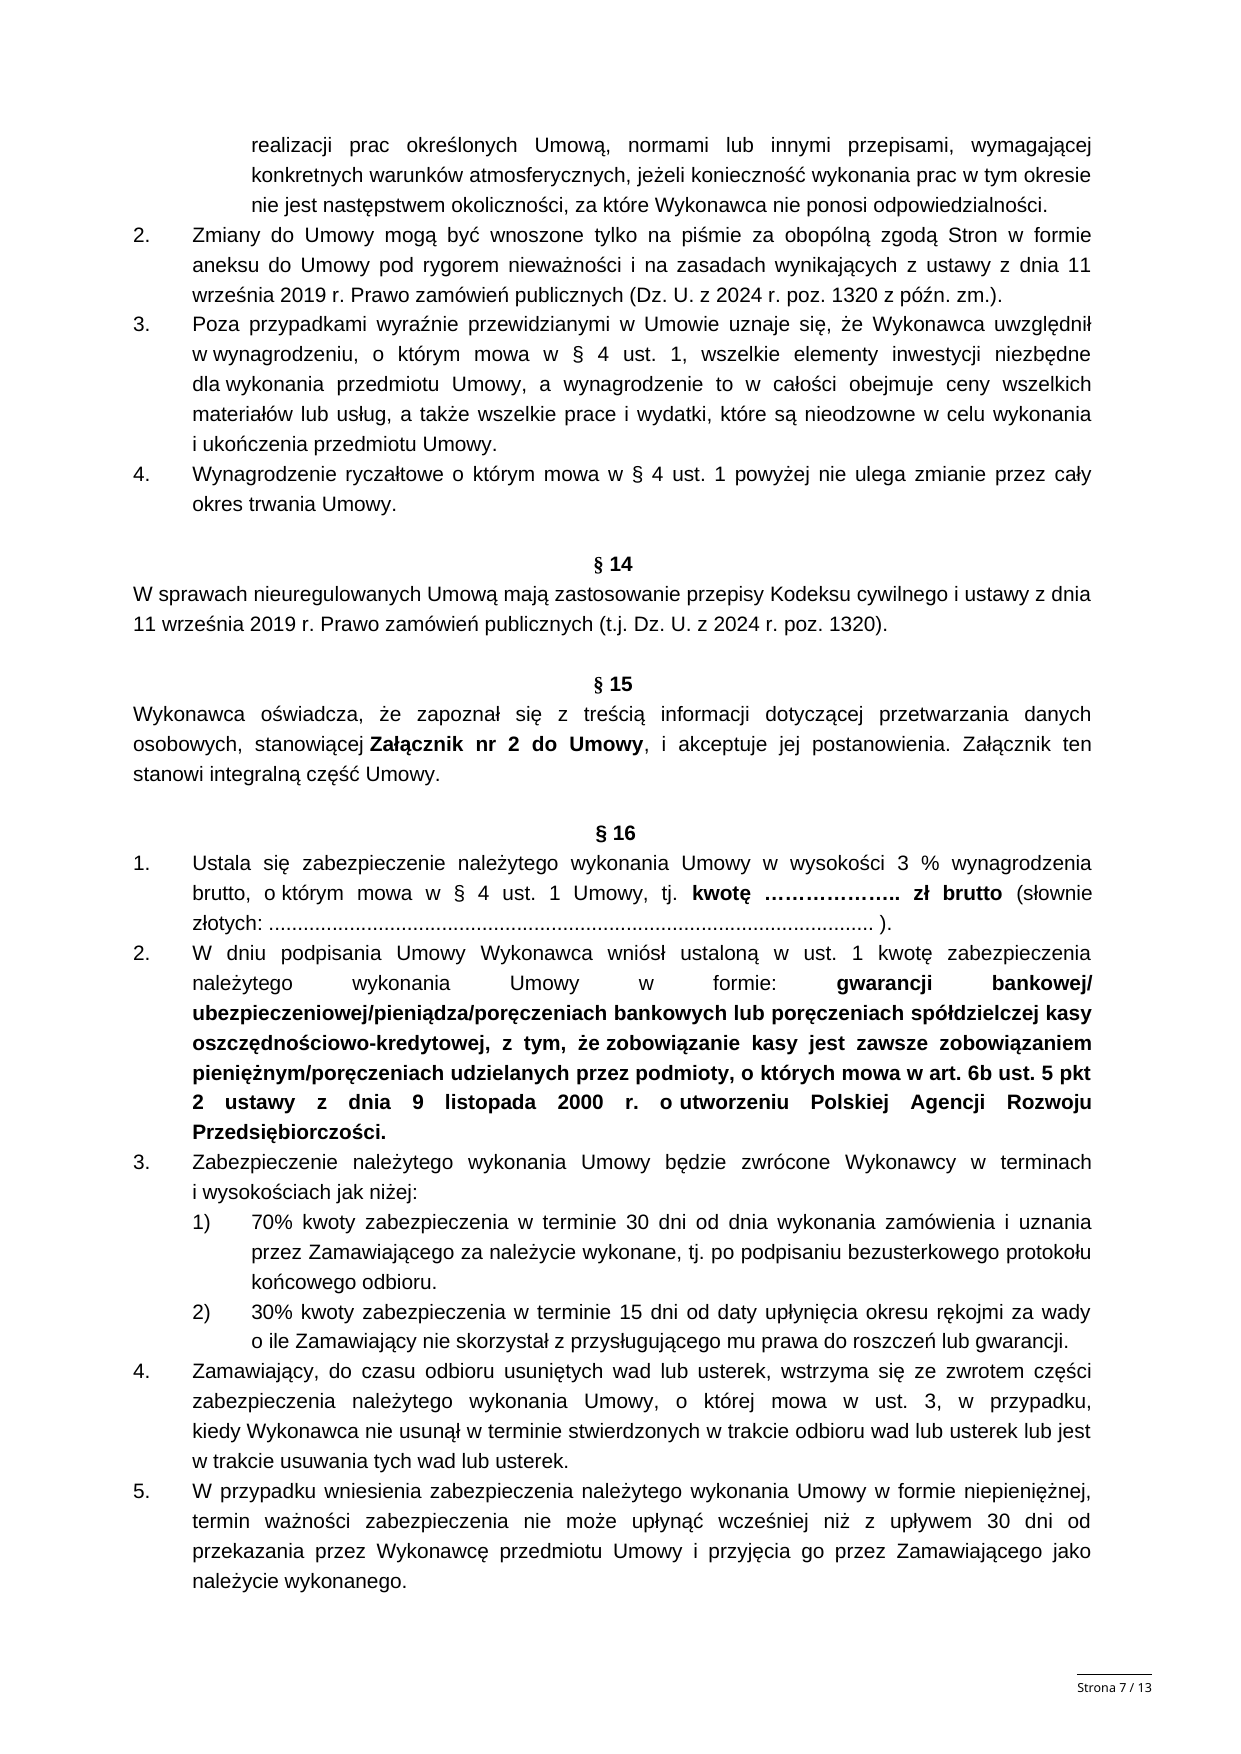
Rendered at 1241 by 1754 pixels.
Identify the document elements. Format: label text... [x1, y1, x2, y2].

text 15 [133, 671, 1092, 696]
text 14 [133, 551, 1092, 576]
text § 16 [133, 821, 1092, 845]
list W przypadku wniesienia zabezpieczenia należytego wykonania Umowy w formie niepieniężnej, termin ważności zabezpieczenia nie może upłynąć wcześniej niż z upływem 30 dni od przekazania przez Wykonawcę przedmiotu Umowy i przyjęcia go przez Zamawiającego jako należycie wykonanego. [133, 1479, 1092, 1592]
list Zmiany do Umowy mogą być wnoszone tylko na piśmie za obopólną zgodą Stron w formie aneksu do Umowy pod rygorem nieważności i na zasadach wynikających z ustawy z dnia 11 września 2019 r. Prawo zamówień publicznych (Dz. U. z 2024 r. poz. 1320 z późn. zm.). [133, 223, 1092, 306]
list Ustala się zabezpieczenie należytego wykonania Umowy w wysokości 3 % wynagrodzenia brutto, o którym mowa w § 4 ust. 1 Umowy, tj. kwotę ……………….. zł brutto (słownie złotych: ......................................................................................................... ). [133, 851, 1092, 935]
text W sprawach nieuregulowanych Umową mają zastosowanie przepisy Kodeksu cywilnego i ustawy z dnia 11 września 2019 r. Prawo zamówień publicznych (t.j. Dz. U. z 2024 r. poz. 1320). [133, 582, 1092, 636]
list Zamawiający, do czasu odbioru usuniętych wad lub usterek, wstrzyma się ze zwrotem części zabezpieczenia należytego wykonania Umowy, o której mowa w ust. 3, w przypadku, kiedy Wykonawca nie usunął w terminie stwierdzonych w trakcie odbioru wad lub usterek lub jest w trakcie usuwania tych wad lub usterek. [133, 1359, 1092, 1473]
list Wynagrodzenie ryczałtowe o którym mowa w § 4 ust. 1 powyżej nie ulega zmianie przez cały okres trwania Umowy. [133, 462, 1092, 516]
text Wykonawca oświadcza, że zapoznał się z treścią informacji dotyczącej przetwarzania danych osobowych, stanowiącej Załącznik nr 2 do Umowy, i akceptuje jej postanowienia. Załącznik ten stanowi integralną część Umowy. [133, 702, 1092, 785]
list Poza przypadkami wyraźnie przewidzianymi w Umowie uznaje się, że Wykonawca uwzględnił w wynagrodzeniu, o którym mowa w § 4 ust. 1, wszelkie elementy inwestycji niezbędne dla wykonania przedmiotu Umowy, a wynagrodzenie to w całości obejmuje ceny wszelkich materiałów lub usług, a także wszelkie prace i wydatki, które są nieodzowne w celu wykonania i ukończenia przedmiotu Umowy. [133, 312, 1092, 456]
list Zabezpieczenie należytego wykonania Umowy będzie zwrócone Wykonawcy w terminach i wysokościach jak niżej: [133, 1150, 1092, 1204]
list 30% kwoty zabezpieczenia w terminie 15 dni od daty upłynięcia okresu rękojmi za wady o ile Zamawiający nie skorzystał z przysługującego mu prawa do roszczeń lub gwarancji. [192, 1299, 1092, 1353]
list W dniu podpisania Umowy Wykonawca wniósł ustaloną w ust. 1 kwotę zabezpieczenia należytego wykonania Umowy w formie: gwarancji bankowej/ ubezpieczeniowej/pieniądza/poręczeniach bankowych lub poręczeniach spółdzielczej kasy oszczędnościowo-kredytowej, z tym, że zobowiązanie kasy jest zawsze zobowiązaniem pieniężnym/poręczeniach udzielanych przez podmioty, o których mowa w art. 6b ust. 5 pkt 2 ustawy z dnia 9 listopada 2000 r. o utworzeniu Polskiej Agencji Rozwoju Przedsiębiorczości. [133, 941, 1092, 1144]
list 70% kwoty zabezpieczenia w terminie 30 dni od dnia wykonania zamówienia i uznania przez Zamawiającego za należycie wykonane, tj. po podpisaniu bezusterkowego protokołu końcowego odbioru. [192, 1210, 1092, 1293]
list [192, 133, 1092, 217]
